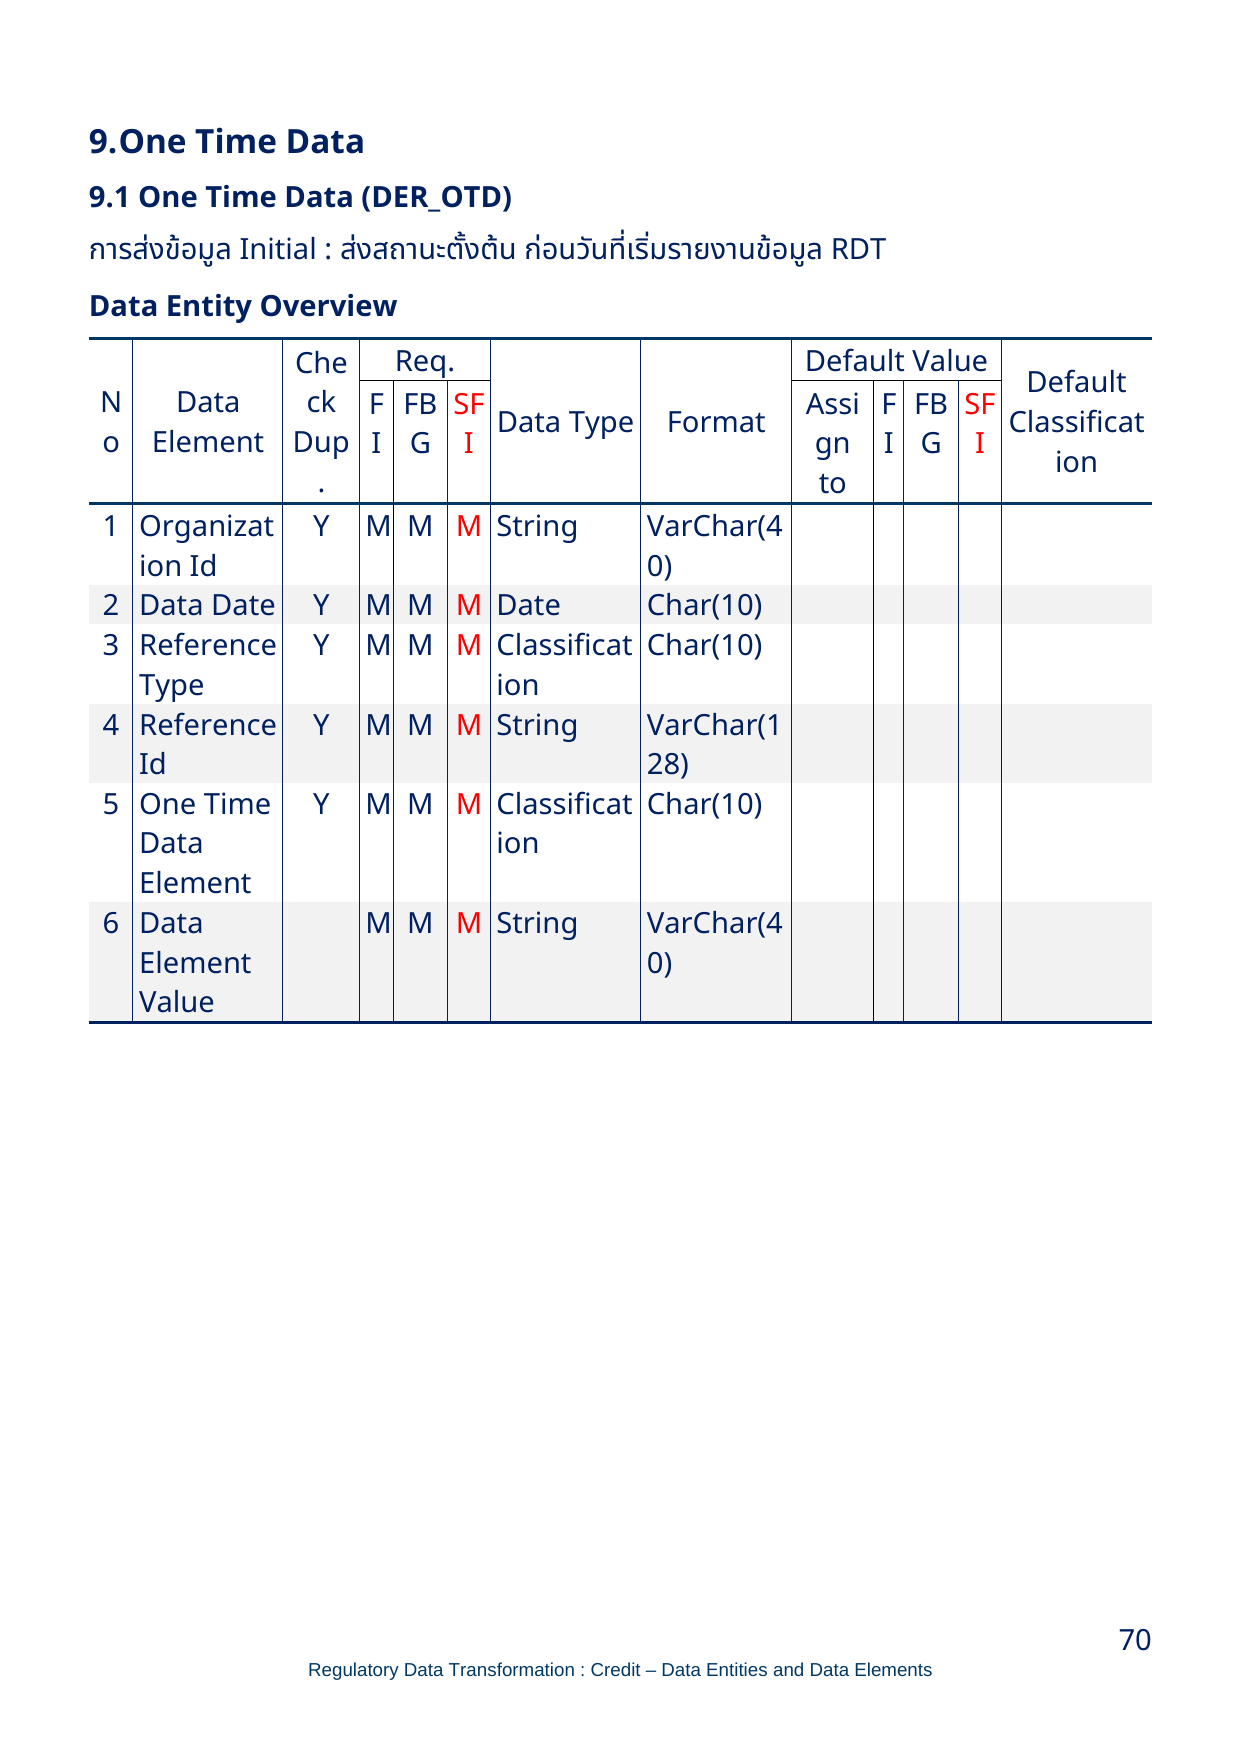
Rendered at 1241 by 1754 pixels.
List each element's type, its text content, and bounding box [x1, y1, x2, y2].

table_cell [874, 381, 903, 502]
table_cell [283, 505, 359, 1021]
text การส่งข้อมูล Initial : ส่งสถานะตั้งต้น ก่อนวันที่เริ่มรายงานข้อมูล RDT [89, 228, 1152, 272]
subtitle 9.1 One Time Data (DER_OTD) [89, 176, 1152, 216]
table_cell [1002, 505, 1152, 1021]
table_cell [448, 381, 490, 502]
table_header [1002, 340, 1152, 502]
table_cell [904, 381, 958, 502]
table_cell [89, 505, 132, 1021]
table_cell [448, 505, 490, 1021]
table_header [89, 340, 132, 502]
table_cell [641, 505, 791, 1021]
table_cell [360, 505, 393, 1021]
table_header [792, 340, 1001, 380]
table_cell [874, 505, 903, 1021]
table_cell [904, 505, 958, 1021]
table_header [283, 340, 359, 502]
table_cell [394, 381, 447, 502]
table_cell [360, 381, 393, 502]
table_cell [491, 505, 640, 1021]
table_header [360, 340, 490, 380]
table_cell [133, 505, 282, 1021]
text Data Entity Overview [89, 285, 1152, 325]
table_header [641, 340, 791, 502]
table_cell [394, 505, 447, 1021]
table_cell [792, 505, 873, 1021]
subtitle One Time Data [89, 118, 1152, 163]
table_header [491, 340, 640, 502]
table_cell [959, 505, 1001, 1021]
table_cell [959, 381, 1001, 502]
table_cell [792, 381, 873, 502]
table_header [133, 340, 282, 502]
